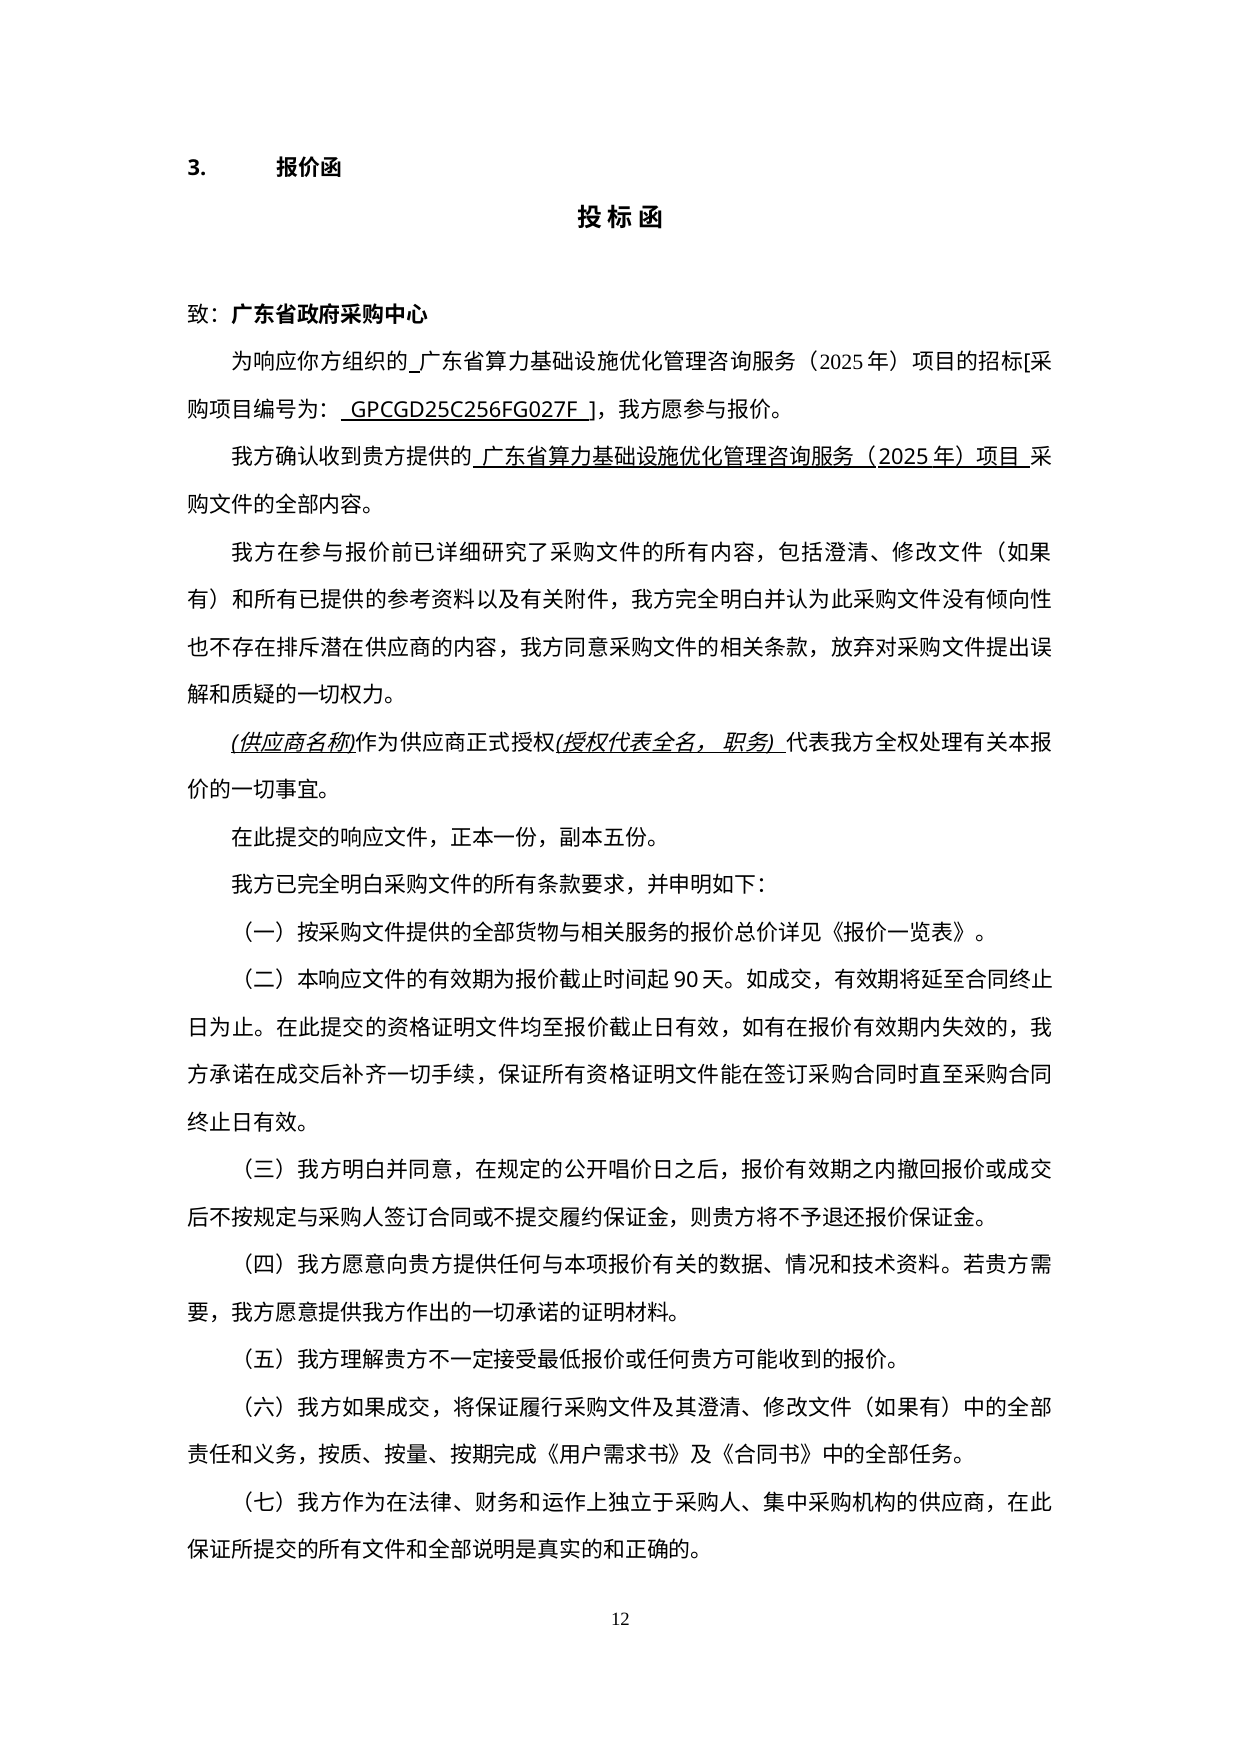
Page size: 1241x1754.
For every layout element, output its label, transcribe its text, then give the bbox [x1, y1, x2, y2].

text （五）我方理解贵方不一定接受最低报价或任何贵方可能收到的报价。 [187, 1342, 1053, 1374]
text 我方在参与报价前已详细研究了采购文件的所有内容，包括澄清、修改文件（如果有）和所有已提供的参考资料以及有关附件，我方完全明白并认为此采购文件没有倾向性，也不存在排斥潜在供应商的内容，我方同意采购文件的相关条款，放弃对采购文件提出误解和质疑的一切权力。 [187, 534, 1053, 709]
text （三）我方明白并同意，在规定的公开唱价日之后，报价有效期之内撤回报价或成交后不按规定与采购人签订合同或不提交履约保证金，则贵方将不予退还报价保证金。 [187, 1152, 1053, 1231]
text （四）我方愿意向贵方提供任何与本项报价有关的数据、情况和技术资料。若贵方需要，我方愿意提供我方作出的一切承诺的证明材料。 [187, 1247, 1053, 1326]
text （一）按采购文件提供的全部货物与相关服务的报价总价详见《报价一览表》。 [187, 914, 1053, 946]
text 我方确认收到贵方提供的 广东省算力基础设施优化管理咨询服务（2025年）项目 采购文件的全部内容。 [187, 439, 1053, 519]
text 投 标 函 [187, 198, 1053, 234]
text (供应商名称)作为供应商正式授权(授权代表全名， 职务) 代表我方全权处理有关本报价的一切事宜。 [187, 724, 1053, 804]
text 我方已完全明白采购文件的所有条款要求，并申明如下： [187, 867, 1053, 899]
text （二）本响应文件的有效期为报价截止时间起90天。如成交，有效期将延至合同终止日为止。在此提交的资格证明文件均至报价截止日有效，如有在报价有效期内失效的，我方承诺在成交后补齐一切手续，保证所有资格证明文件能在签订采购合同时直至采购合同终止日有效。 [187, 962, 1053, 1136]
text 致：广东省政府采购中心 [187, 297, 1053, 328]
text 在此提交的响应文件，正本一份，副本五份。 [187, 819, 1053, 851]
text （七）我方作为在法律、财务和运作上独立于采购人、集中采购机构的供应商，在此保证所提交的所有文件和全部说明是真实的和正确的。 [187, 1485, 1053, 1564]
text 为响应你方组织的 广东省算力基础设施优化管理咨询服务（2025年）项目的招标[采购项目编号为： GPCGD25C256FG027F ]，我方愿参与报价。 [187, 344, 1053, 423]
subtitle 报价函 [187, 150, 1053, 182]
text （六）我方如果成交，将保证履行采购文件及其澄清、修改文件（如果有）中的全部责任和义务，按质、按量、按期完成《用户需求书》及《合同书》中的全部任务。 [187, 1390, 1053, 1469]
